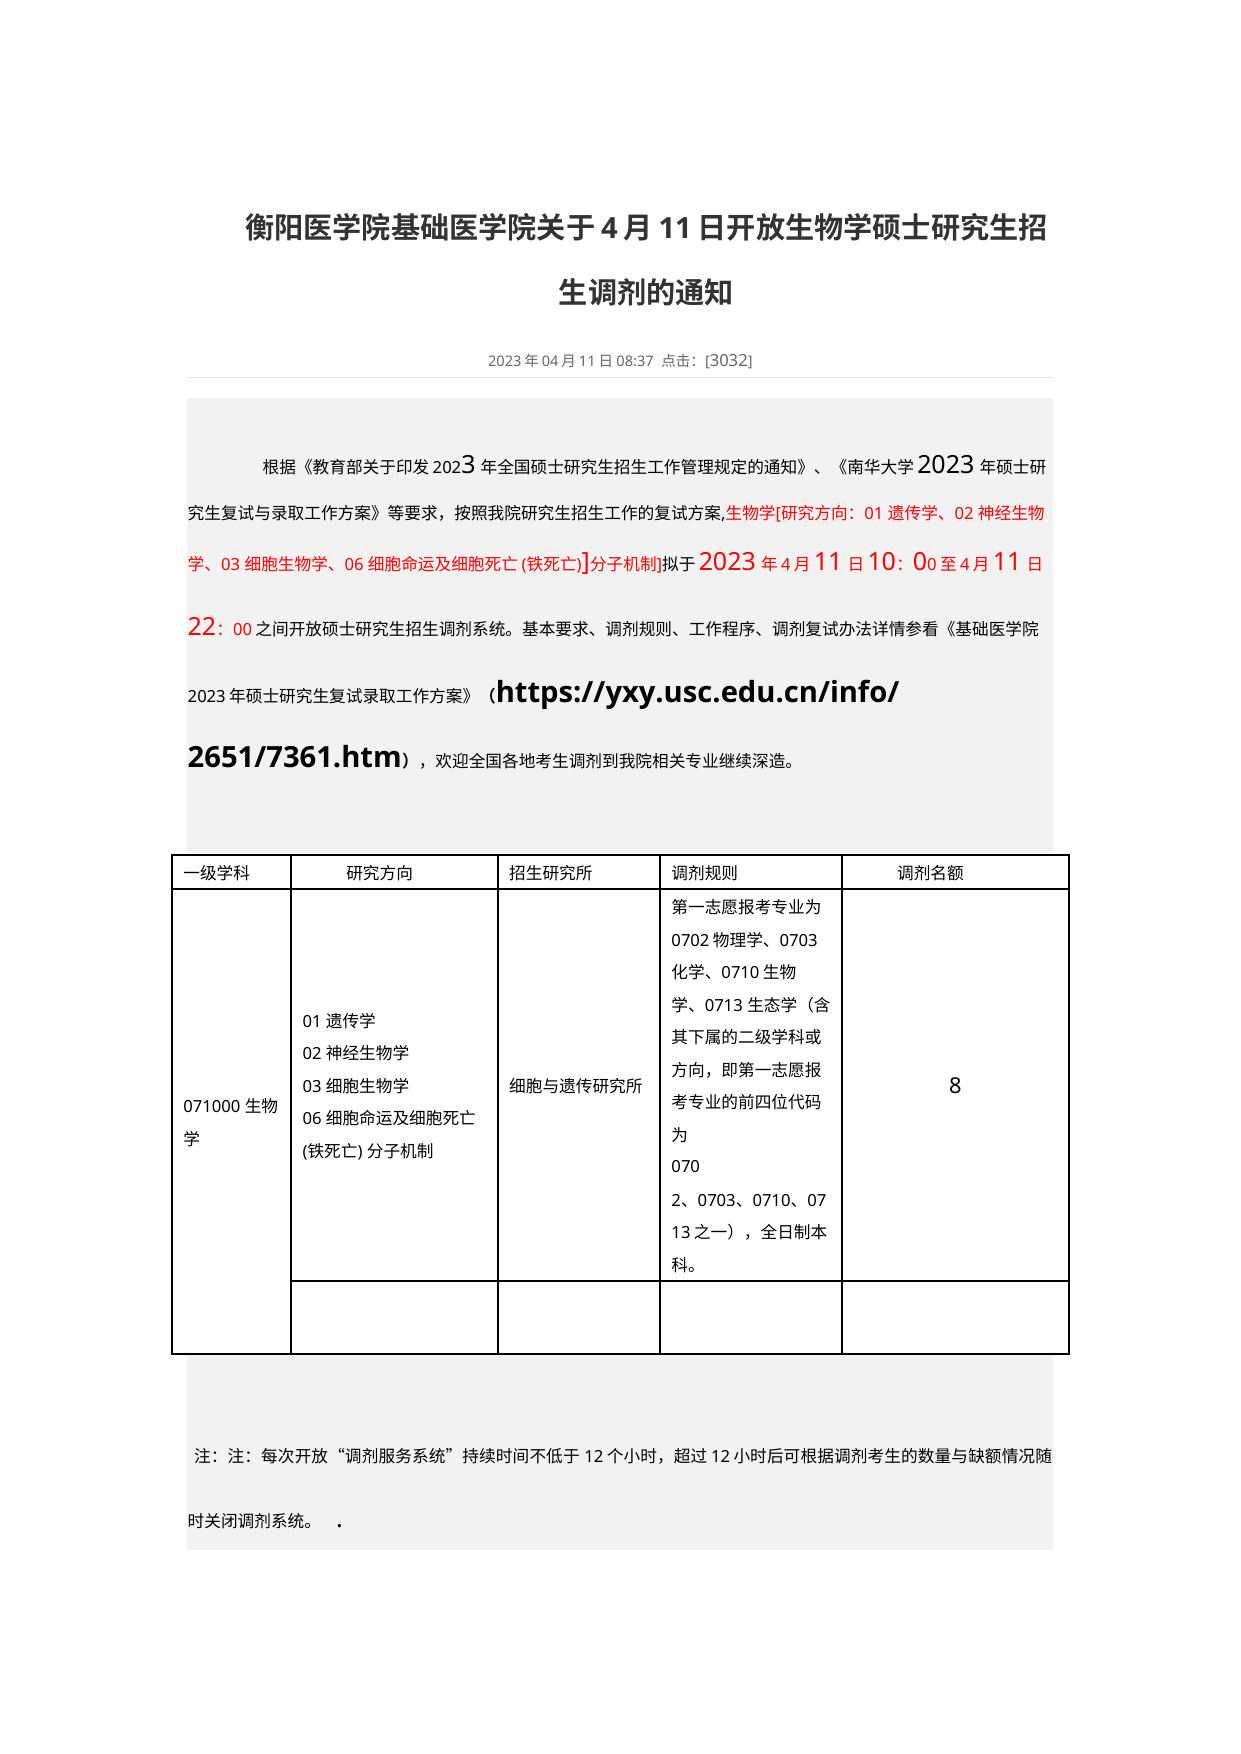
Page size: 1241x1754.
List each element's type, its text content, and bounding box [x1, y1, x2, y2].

text 2023年04月11日 08:37 点击：[3032] [187, 344, 1053, 378]
table_cell [843, 1282, 1068, 1353]
table_header 研究方向 [292, 856, 497, 888]
table_cell [292, 1282, 497, 1353]
table_cell [499, 1282, 659, 1353]
table_header 一级学科 [173, 856, 290, 888]
subtitle 衡阳医学院基础医学院关于4月11日开放生物学硕士研究生招生调剂的通知 [239, 193, 1053, 323]
table_cell 细胞与遗传研究所 [499, 890, 659, 1280]
text 注：注：每次开放“调剂服务系统”持续时间不低于12个小时，超过12小时后可根据调剂考生的数量与缺额情况随时关闭调剂系统。 . [187, 1420, 1053, 1550]
table_header 调剂名额 [843, 856, 1068, 888]
table_cell 071000 生物学 [173, 890, 290, 1353]
table_cell 01 遗传学 02 神经生物学 03 细胞生物学 06 细胞命运及细胞死亡 (铁死亡) 分子机制 [292, 890, 497, 1280]
table_cell [661, 1282, 841, 1353]
table_cell 8 [843, 890, 1068, 1280]
text 根据《教育部关于印发2023年全国硕士研究生招生工作管理规定的通知》、《南华大学2023年硕士研究生复试与录取工作方案》等要求，按照我院研究生招生工作的复试方案,生物学[研究方向：01 遗传学、02 神经生物学、03 细胞生物学、06 细胞命运及细胞死亡 (铁死亡)]分子机制]拟于2023年4月11日10：00至4月11日22：00之间开放硕士研究生招生调剂系统。基本要求、调剂规则、工作程序、调剂复试办法详情参看《基础医学院2023年硕士研究生复试录取工作方案》（https://yxy.usc.edu.cn/info/2651/7361.htm），欢迎全国各地考生调剂到我院相关专业继续深造。 [187, 431, 1053, 788]
table_cell 第一志愿报考专业为0702物理学、0703化学、0710生物学、0713 生态学（含其下属的二级学科或方向，即第一志愿报考专业的前四位代码为0702、0703、0710、0713之一），全日制本科。 [661, 890, 841, 1280]
table_header 调剂规则 [661, 856, 841, 888]
table_header 招生研究所 [499, 856, 659, 888]
